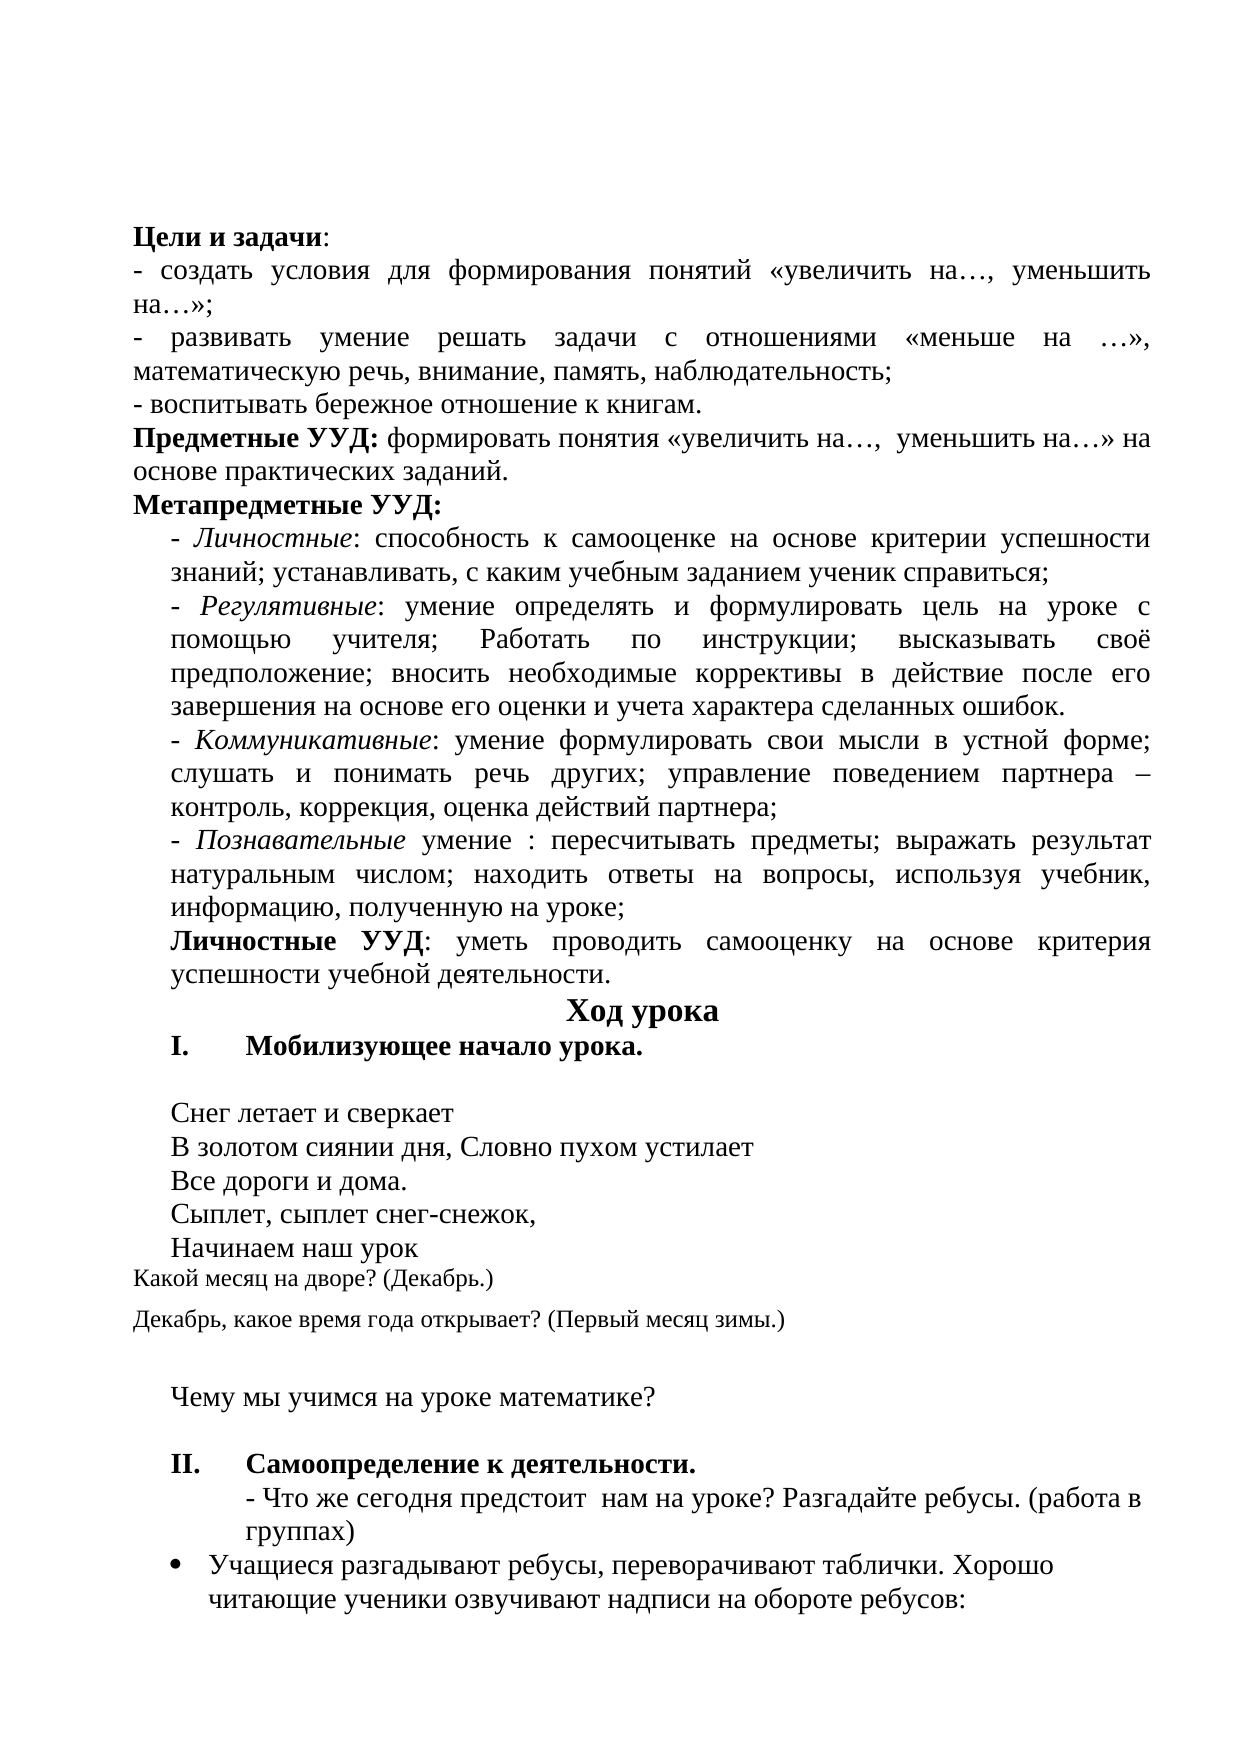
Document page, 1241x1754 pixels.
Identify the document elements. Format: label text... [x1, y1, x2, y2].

text - развивать умение решать задачи с отношениями «меньше на …», математическую речь, внимание, память, наблюдательность; [133, 319, 1152, 386]
text - создать условия для формирования понятий «увеличить на…, уменьшить на…»; [133, 252, 1152, 319]
list - Что же сегодня предстоит нам на уроке? Разгадайте ребусы. (работа в группах) [245, 1480, 1152, 1547]
list Мобилизующее начало урока. [170, 1028, 1152, 1062]
text - Регулятивные: умение определять и формулировать цель на уроке с помощью учителя; Работать по инструкции; высказывать своё предположение; вносить необходимые коррективы в действие после его завершения на основе его оценки и учета характера сделанных ошибок. [170, 588, 1152, 722]
text Ход урока [133, 990, 1152, 1028]
text Все дороги и дома. [170, 1163, 1152, 1196]
text - Познавательные умение : пересчитывать предметы; выражать результат натуральным числом; находить ответы на вопросы, используя учебник, информацию, полученную на уроке; [170, 822, 1152, 923]
list Самоопределение к деятельности. [170, 1446, 1152, 1480]
text Предметные УУД: формировать понятия «увеличить на…, уменьшить на…» на основе практических заданий. [133, 420, 1152, 487]
text Начинаем наш урок [170, 1230, 1152, 1263]
text В золотом сиянии дня, Словно пухом устилает [170, 1129, 1152, 1163]
text - Личностные: способность к самооценке на основе критерии успешности знаний; устанавливать, с каким учебным заданием ученик справиться; [170, 521, 1152, 588]
text Чему мы учимся на уроке математике? [170, 1379, 1152, 1413]
text - воспитывать бережное отношение к книгам. [133, 386, 1152, 420]
text Снег летает и сверкает [170, 1096, 1152, 1129]
text Декабрь, какое время года открывает? (Первый месяц зимы.) [133, 1304, 1152, 1333]
text Сыплет, сыплет снег-снежок, [170, 1196, 1152, 1230]
text Какой месяц на дворе? (Декабрь.) [133, 1263, 1152, 1292]
text Личностные УУД: уметь проводить самооценку на основе критерия успешности учебной деятельности. [170, 923, 1152, 990]
text Метапредметные УУД: [133, 487, 1152, 521]
text Цели и задачи: [133, 219, 1152, 252]
text - Коммуникативные: умение формулировать свои мысли в устной форме; слушать и понимать речь других; управление поведением партнера – контроль, коррекция, оценка действий партнера; [170, 722, 1152, 822]
list Учащиеся разгадывают ребусы, переворачивают таблички. Хорошо читающие ученики озвучивают надписи на обороте ребусов: [170, 1547, 1152, 1614]
